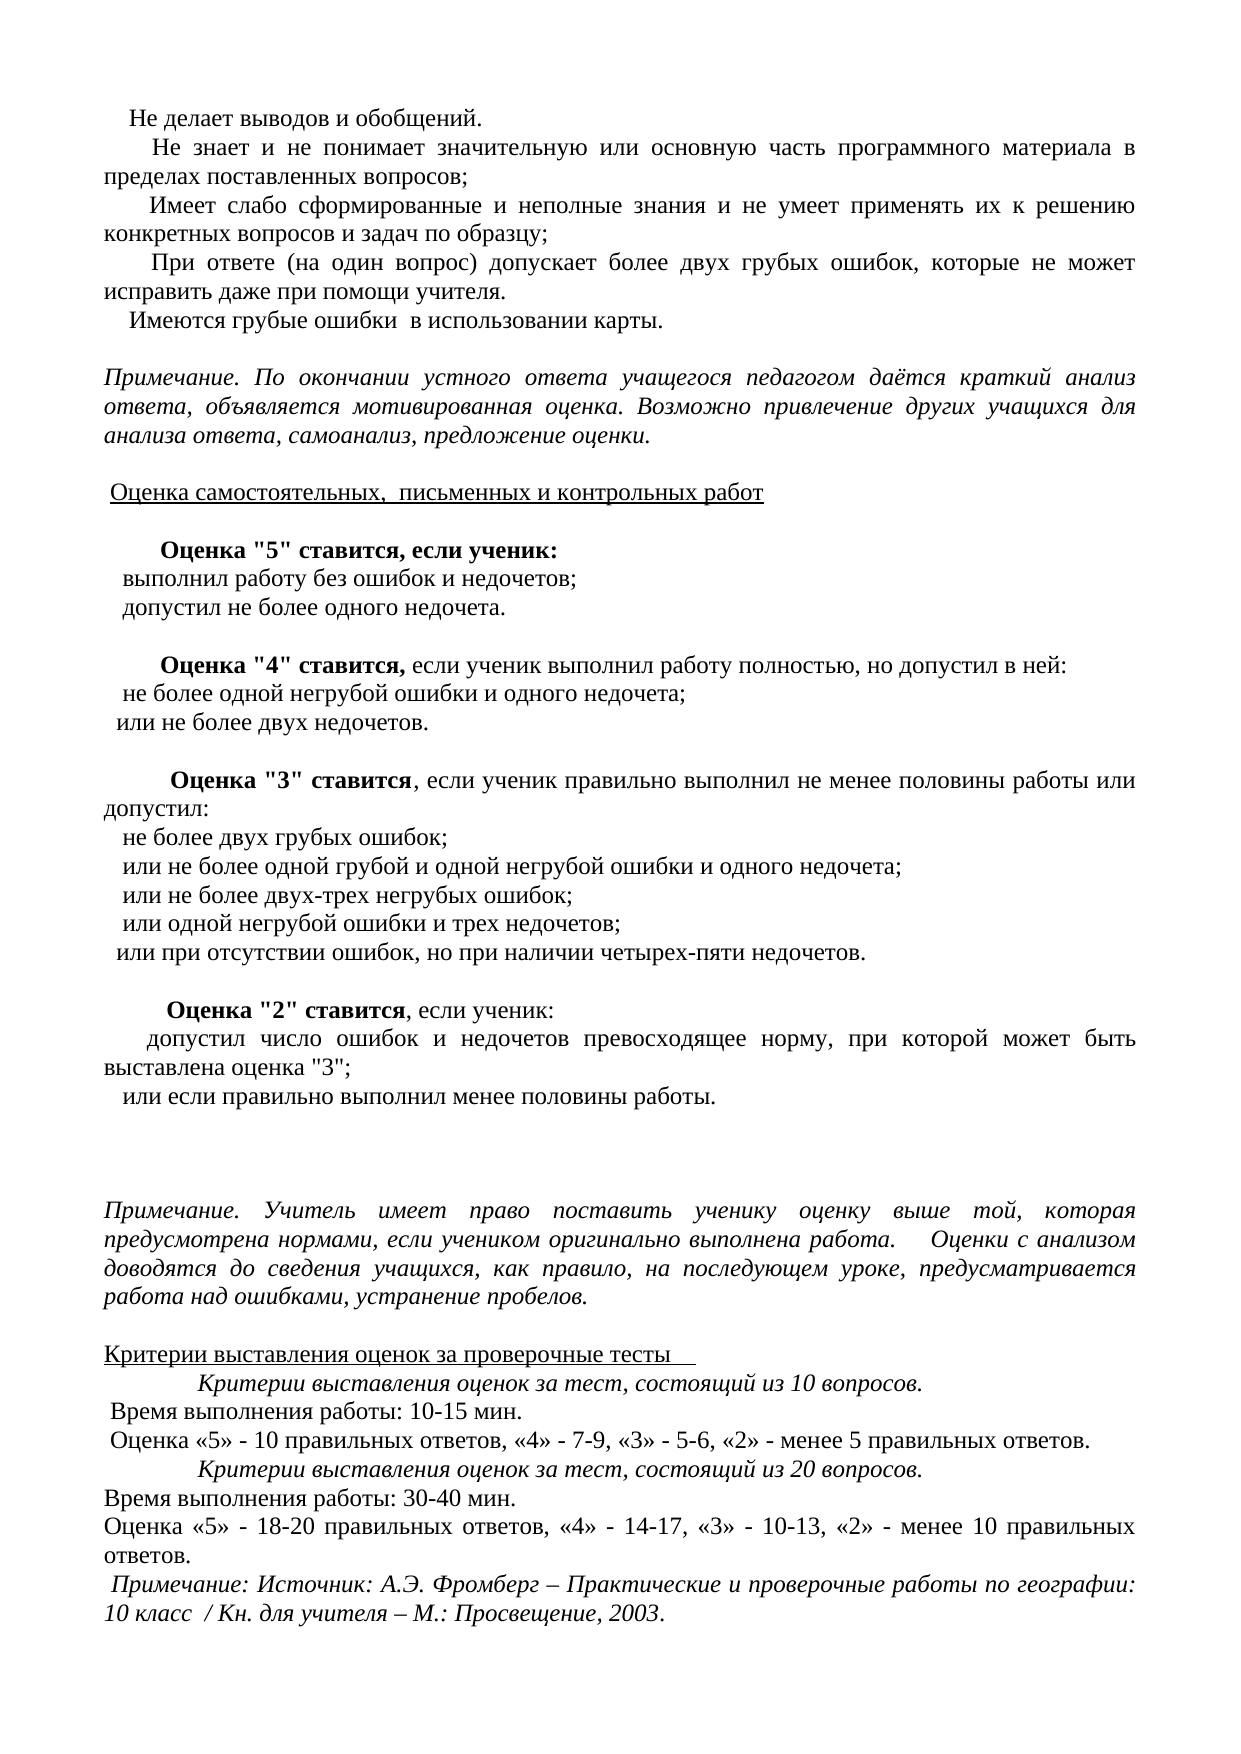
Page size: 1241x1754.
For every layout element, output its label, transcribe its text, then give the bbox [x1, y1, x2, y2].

text Оценка "4" ставится, если ученик выполнил работу полностью, но допустил в ней: [103, 650, 1137, 678]
text Оценка «5» - 10 правильных ответов, «4» - 7-9, «3» - 5-6, «2» - менее 5 правильных ответов. [103, 1425, 1137, 1454]
text При ответе (на один вопрос) допускает более двух грубых ошибок, которые не может исправить даже при помощи учителя. [103, 247, 1137, 305]
text не более двух грубых ошибок; [103, 822, 1137, 851]
text или не более одной грубой и одной негрубой ошибки и одного недочета; [103, 851, 1137, 880]
text Критерии выставления оценок за проверочные тесты [103, 1339, 1137, 1368]
text Имеет слабо сформированные и неполные знания и не умеет применять их к решению конкретных вопросов и задач по образцу; [103, 190, 1137, 247]
text Оценка «5» - 18-20 правильных ответов, «4» - 14-17, «3» - 10-13, «2» - менее 10 правильных ответов. [103, 1511, 1137, 1569]
text Не знает и не понимает значительную или основную часть программного материала в пределах поставленных вопросов; [103, 132, 1137, 190]
text или не более двух недочетов. [103, 707, 1137, 736]
text или не более двух-трех негрубых ошибок; [103, 880, 1137, 908]
text или если правильно выполнил менее половины работы. [103, 1081, 1137, 1110]
text Примечание. По окончании устного ответа учащегося педагогом даётся краткий анализ ответа, объявляется мотивированная оценка. Возможно привлечение других учащихся для анализа ответа, самоанализ, предложение оценки. [103, 362, 1137, 448]
text Критерии выставления оценок за тест, состоящий из 20 вопросов. [103, 1454, 1137, 1483]
text Примечание. Учитель имеет право поставить ученику оценку выше той, которая предусмотрена нормами, если учеником оригинально выполнена работа. Оценки с анализом доводятся до сведения учащихся, как правило, на последующем уроке, предусматривается работа над ошибками, устранение пробелов. [103, 1195, 1137, 1310]
text Время выполнения работы: 10-15 мин. [103, 1396, 1137, 1425]
text допустил число ошибок и недочетов превосходящее норму, при которой может быть выставлена оценка "3"; [103, 1023, 1137, 1081]
text Оценка "5" ставится, если ученик: [103, 535, 1137, 563]
text Имеются грубые ошибки в использовании карты. [103, 305, 1137, 333]
text или одной негрубой ошибки и трех недочетов; [103, 908, 1137, 937]
text Не делает выводов и обобщений. [103, 103, 1137, 132]
text Критерии выставления оценок за тест, состоящий из 10 вопросов. [103, 1368, 1137, 1396]
text Примечание: Источник: А.Э. Фромберг – Практические и проверочные работы по географии: 10 класс / Кн. для учителя – М.: Просвещение, 2003. [103, 1569, 1137, 1626]
text выполнил работу без ошибок и недочетов; [103, 563, 1137, 592]
text не более одной негрубой ошибки и одного недочета; [103, 678, 1137, 707]
text или при отсутствии ошибок, но при наличии четырех-пяти недочетов. [103, 937, 1137, 966]
text допустил не более одного недочета. [103, 592, 1137, 621]
text Время выполнения работы: 30-40 мин. [103, 1483, 1137, 1511]
text Оценка "2" ставится, если ученик: [103, 995, 1137, 1023]
text Оценка самостоятельных, письменных и контрольных работ [103, 477, 1137, 506]
text Оценка "3" ставится, если ученик правильно выполнил не менее половины работы или допустил: [103, 765, 1137, 822]
